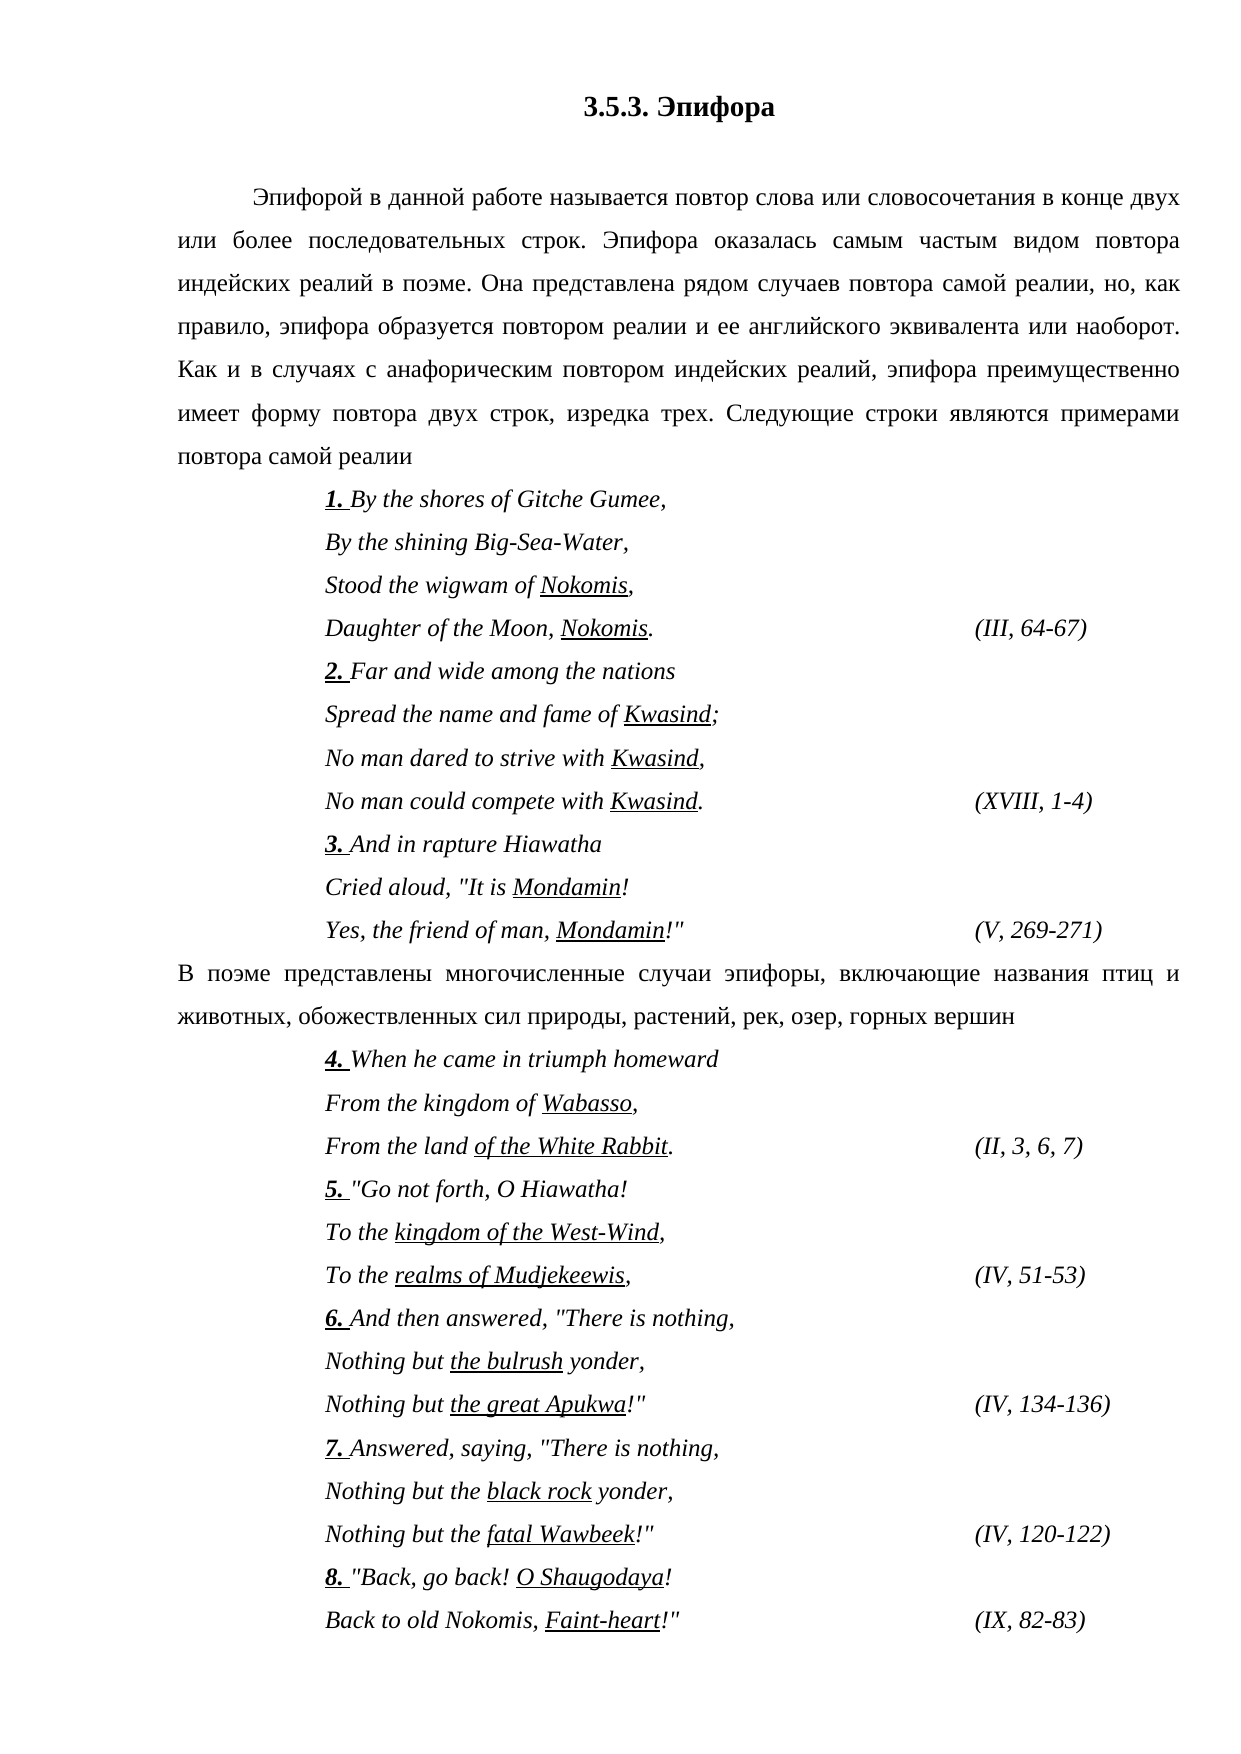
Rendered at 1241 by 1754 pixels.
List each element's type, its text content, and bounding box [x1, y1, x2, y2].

text 2. Far and wide among the nations [325, 656, 1181, 685]
text Back to old Nokomis, Faint-heart!" (IX, 82-83) [325, 1605, 1181, 1634]
text 7. Answered, saying, "There is nothing, [325, 1433, 1181, 1461]
text Эпифорой в данной работе называется повтор слова или словосочетания в конце двух или более последовательных строк. Эпифора оказалась самым частым видом повтора индейских реалий в поэме. Она представлена рядом случаев повтора самой реалии, но, как правило, эпифора образуется повтором реалии и ее английского эквивалента или наоборот. Как и в случаях с анафорическим повтором индейских реалий, эпифора преимущественно имеет форму повтора двух строк, изредка трех. Следующие строки являются примерами повтора самой реалии [177, 182, 1181, 469]
text Spread the name and fame of Kwasind; [325, 699, 1181, 728]
text To the kingdom of the West-Wind, [325, 1217, 1181, 1246]
text Cried aloud, "It is Mondamin! [325, 872, 1181, 901]
text 6. And then answered, "There is nothing, [325, 1303, 1181, 1332]
text No man dared to strive with Kwasind, [325, 743, 1181, 771]
text 4. When he came in triumph homeward [325, 1044, 1181, 1073]
text В поэме представлены многочисленные случаи эпифоры, включающие названия птиц и животных, обожествленных сил природы, растений, рек, озер, горных вершин [177, 958, 1181, 1030]
text Yes, the friend of man, Mondamin!" (V, 269-271) [325, 915, 1181, 944]
subtitle 3.5.3. Эпифора [177, 89, 1181, 122]
text No man could compete with Kwasind. (XVIII, 1-4) [325, 786, 1181, 814]
text 1. By the shores of Gitche Gumee, [325, 484, 1181, 513]
text By the shining Big-Sea-Water, [325, 527, 1181, 556]
text Stood the wigwam of Nokomis, [325, 570, 1181, 599]
text 5. "Go not forth, O Hiawatha! [325, 1174, 1181, 1203]
text Nothing but the great Apukwa!" (IV, 134-136) [325, 1389, 1181, 1418]
text 8. "Back, go back! O Shaugodaya! [325, 1562, 1181, 1591]
text Nothing but the black rock yonder, [325, 1476, 1181, 1504]
text Nothing but the bulrush yonder, [325, 1346, 1181, 1375]
text To the realms of Mudjekeewis, (IV, 51-53) [325, 1260, 1181, 1289]
text From the kingdom of Wabasso, [325, 1088, 1181, 1116]
text Daughter of the Moon, Nokomis. (III, 64-67) [325, 613, 1181, 642]
text 3. And in rapture Hiawatha [325, 829, 1181, 858]
text Nothing but the fatal Wawbeek!" (IV, 120-122) [325, 1519, 1181, 1548]
text From the land of the White Rabbit. (II, 3, 6, 7) [325, 1131, 1181, 1159]
